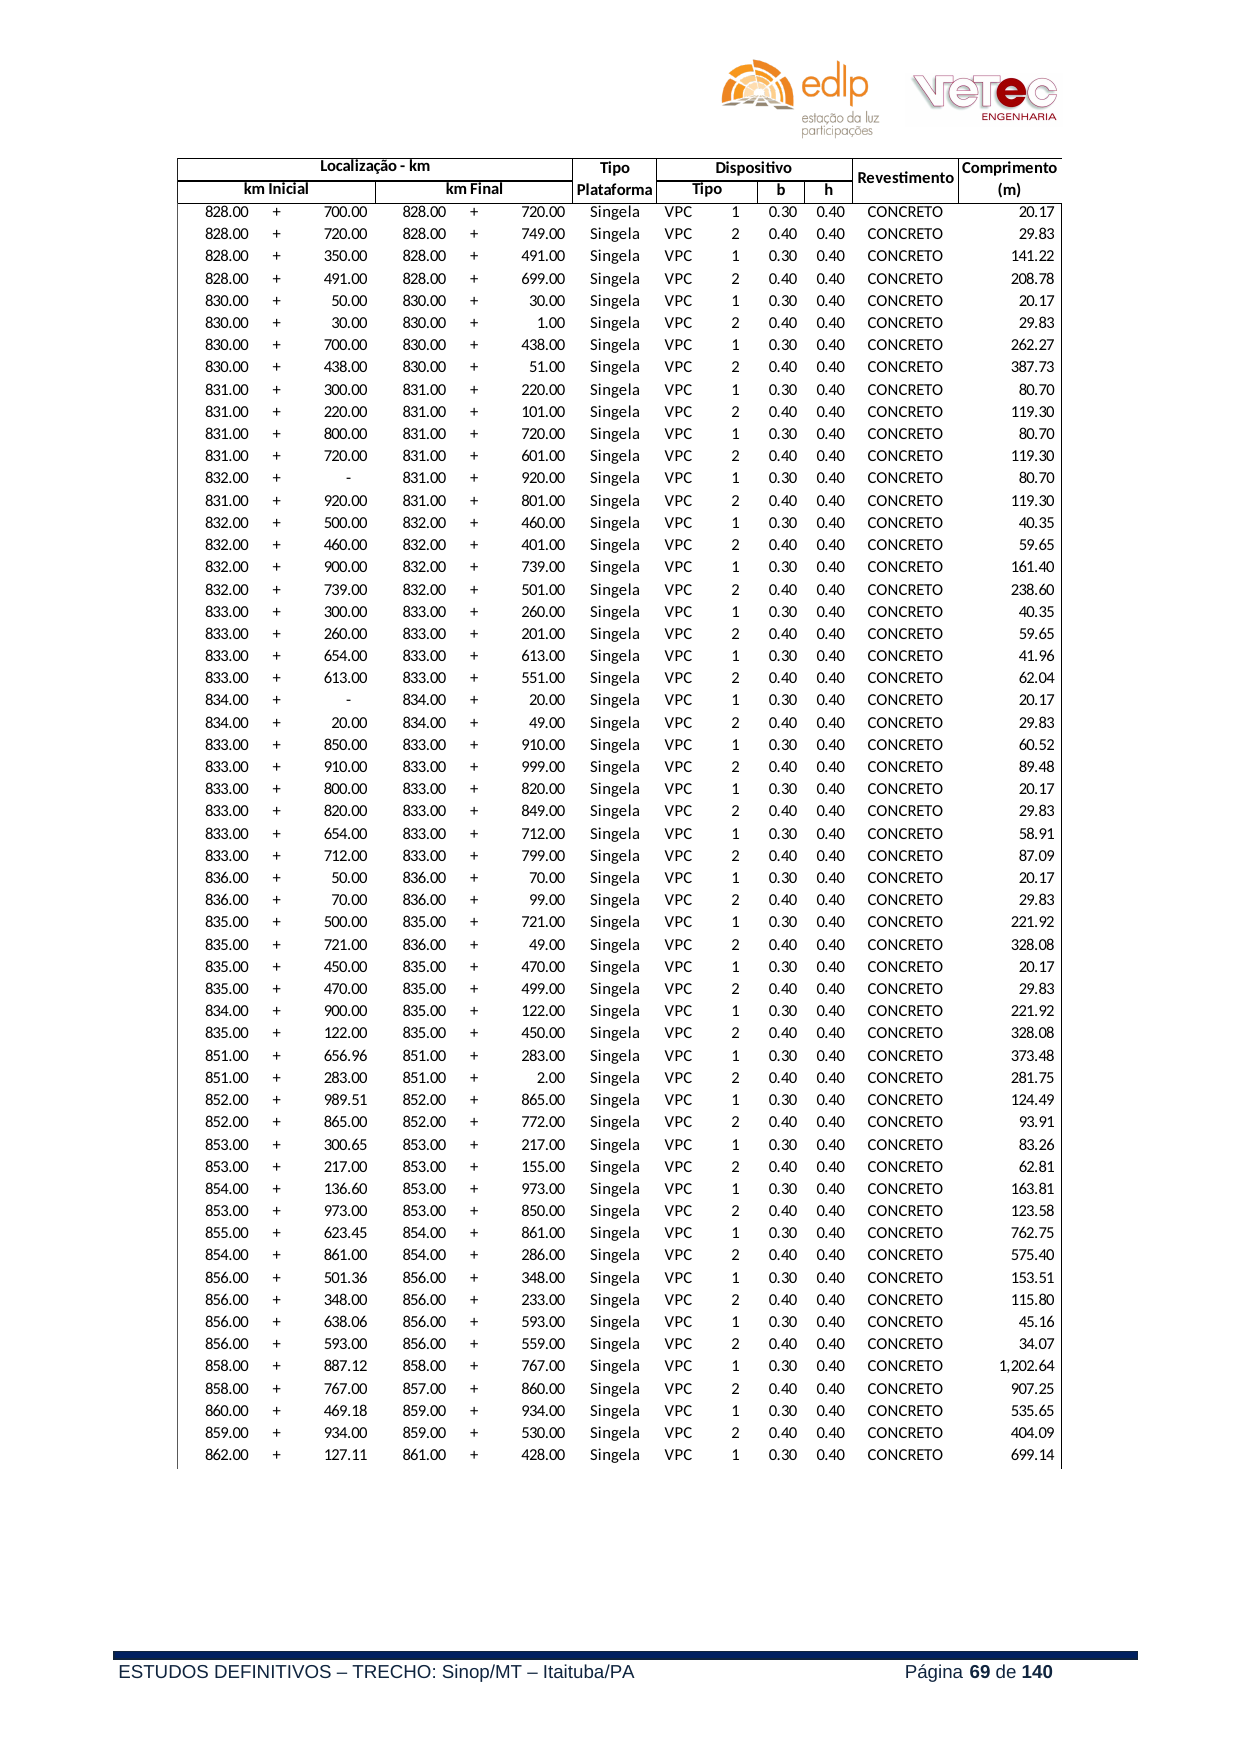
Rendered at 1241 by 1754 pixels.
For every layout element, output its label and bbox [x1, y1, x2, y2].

picture [904, 73, 1064, 127]
picture [700, 27, 893, 158]
